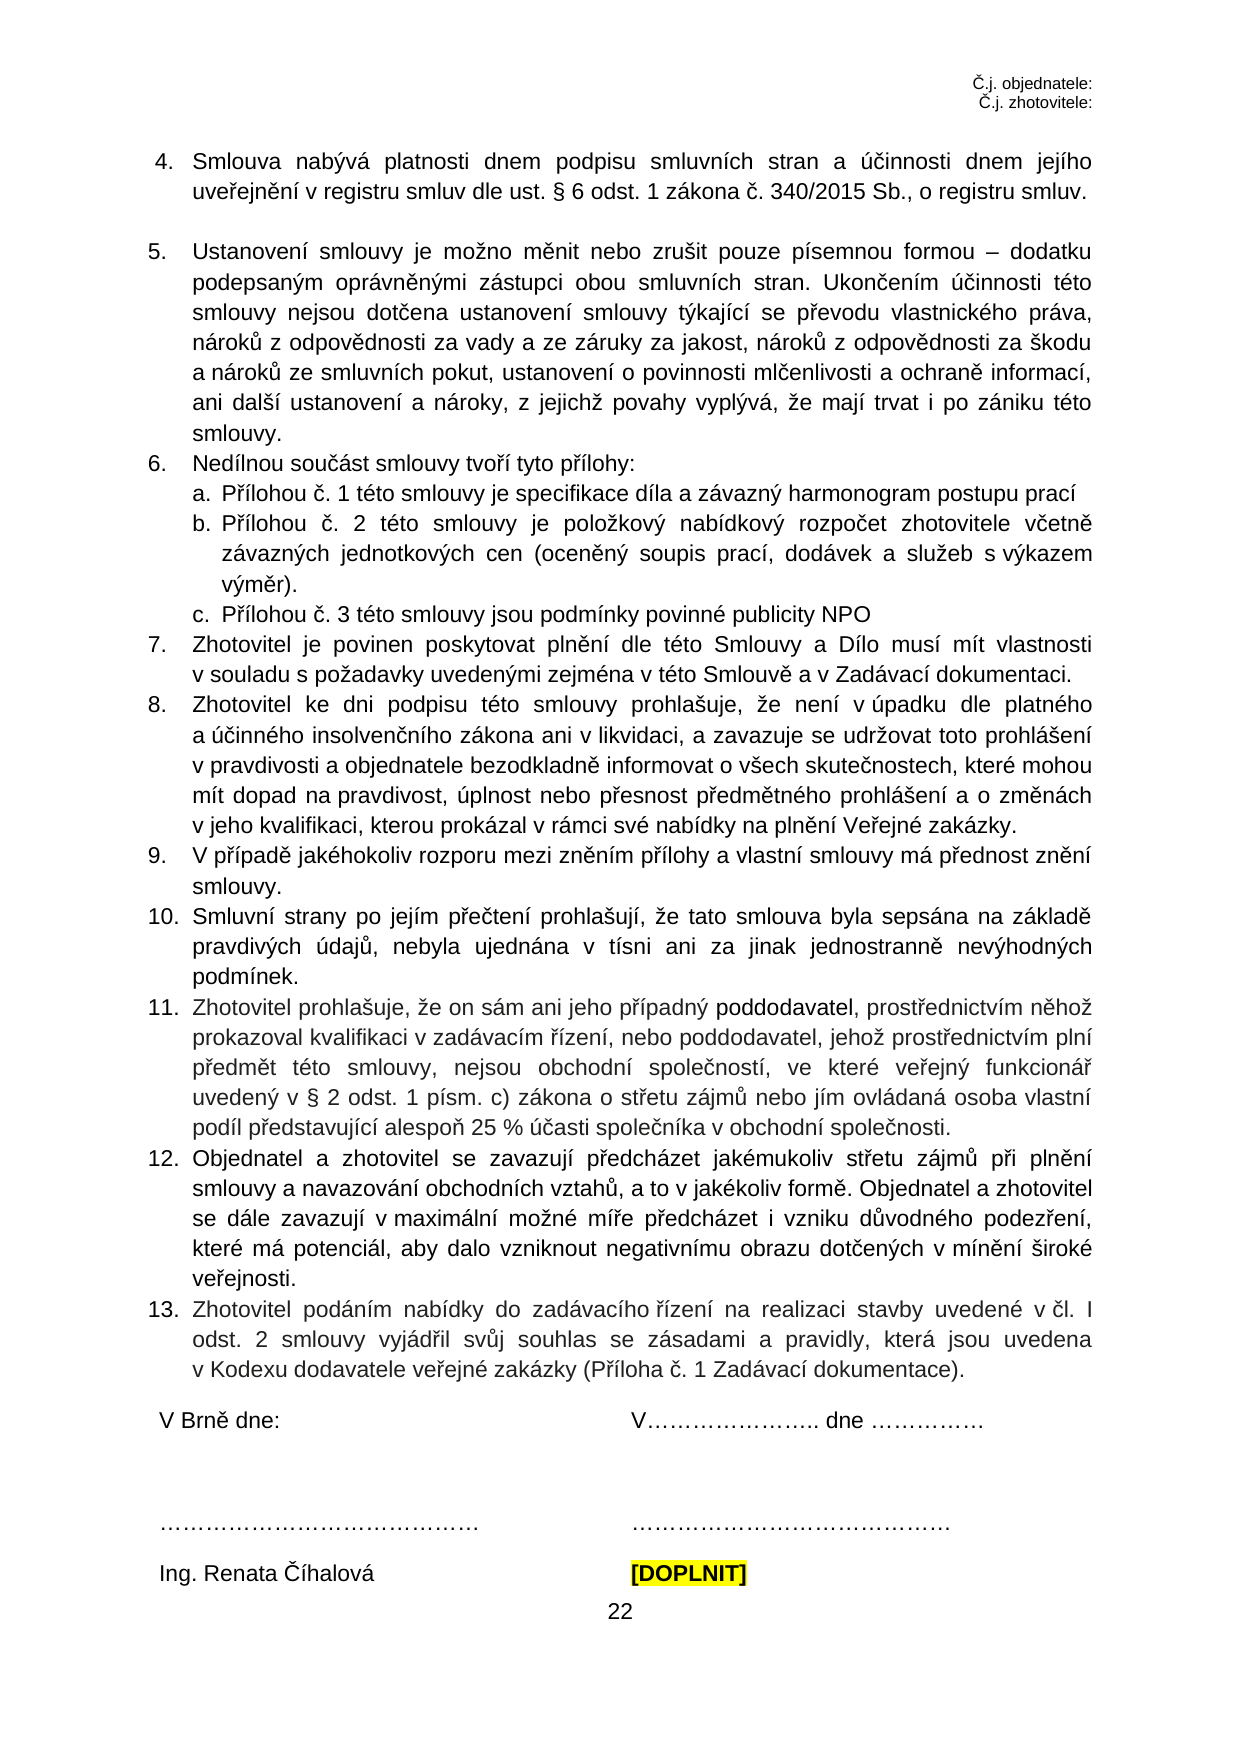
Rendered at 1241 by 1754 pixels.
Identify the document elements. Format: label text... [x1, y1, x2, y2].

list V případě jakéhokoliv rozporu mezi zněním přílohy a vlastní smlouvy má přednost znění smlouvy. [148, 842, 1093, 899]
list Zhotovitel je povinen poskytovat plnění dle této Smlouvy a Dílo musí mít vlastnosti v souladu s požadavky uvedenými zejména v této Smlouvě a v Zadávací dokumentaci. [148, 631, 1093, 687]
list Přílohou č. 1 této smlouvy je specifikace díla a závazný harmonogram postupu prací [192, 480, 1093, 506]
table_header V Brně dne: [148, 1407, 619, 1509]
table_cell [148, 1560, 619, 1590]
list Zhotovitel ke dni podpisu této smlouvy prohlašuje, že není v úpadku dle platného a účinného insolvenčního zákona ani v likvidaci, a zavazuje se udržovat toto prohlášení v pravdivosti a objednatele bezodkladně informovat o všech skutečnostech, které mohou mít dopad na pravdivost, úplnost nebo přesnost předmětného prohlášení a o změnách v jeho kvalifikaci, kterou prokázal v rámci své nabídky na plnění Veřejné zakázky. [148, 691, 1093, 838]
list Smlouva nabývá platnosti dnem podpisu smluvních stran a účinnosti dnem jejího uveřejnění v registru smluv dle ust. § 6 odst. 1 zákona č. 340/2015 Sb., o registru smluv. [154, 148, 1093, 204]
list Nedílnou součást smlouvy tvoří tyto přílohy: [148, 450, 1093, 476]
list Ustanovení smlouvy je možno měnit nebo zrušit pouze písemnou formou – dodatku podepsaným oprávněnými zástupci obou smluvních stran. Ukončením účinnosti této smlouvy nejsou dotčena ustanovení smlouvy týkající se převodu vlastnického práva, nároků z odpovědnosti za vady a ze záruky za jakost, nároků z odpovědnosti za škodu a nároků ze smluvních pokut, ustanovení o povinnosti mlčenlivosti a ochraně informací, ani další ustanovení a nároky, z jejichž povahy vyplývá, že mají trvat i po zániku této smlouvy. [148, 238, 1093, 446]
table_header V………………….. dne …………… [620, 1407, 1092, 1509]
list Zhotovitel prohlašuje, že on sám ani jeho případný poddodavatel, prostřednictvím něhož prokazoval kvalifikaci v zadávacím řízení, nebo poddodavatel, jehož prostřednictvím plní předmět této smlouvy, nejsou obchodní společností, ve které veřejný funkcionář uvedený v § 2 odst. 1 písm. c) zákona o střetu zájmů nebo jím ovládaná osoba vlastní podíl představující alespoň 25 % účasti společníka v obchodní společnosti. [148, 993, 1093, 1141]
list Zhotovitel podáním nabídky do zadávacího řízení na realizaci stavby uvedené v čl. I odst. 2 smlouvy vyjádřil svůj souhlas se zásadami a pravidly, která jsou uvedena v Kodexu dodavatele veřejné zakázky (Příloha č. 1 Zadávací dokumentace). [148, 1296, 1093, 1382]
list Přílohou č. 2 této smlouvy je položkový nabídkový rozpočet zhotovitele včetně závazných jednotkových cen (oceněný soupis prací, dodávek a služeb s výkazem výměr). [192, 510, 1093, 597]
list Přílohou č. 3 této smlouvy jsou podmínky povinné publicity NPO [192, 601, 1093, 627]
list Objednatel a zhotovitel se zavazují předcházet jakémukoliv střetu zájmů při plnění smlouvy a navazování obchodních vztahů, a to v jakékoliv formě. Objednatel a zhotovitel se dále zavazují v maximální možné míře předcházet i vzniku důvodného podezření, které má potenciál, aby dalo vzniknout negativnímu obrazu dotčených v mínění široké veřejnosti. [148, 1144, 1093, 1292]
table_cell …………………………………… [620, 1509, 1092, 1560]
table_cell …………………………………… [148, 1509, 619, 1560]
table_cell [620, 1560, 1092, 1590]
list Smluvní strany po jejím přečtení prohlašují, že tato smlouva byla sepsána na základě pravdivých údajů, nebyla ujednána v tísni ani za jinak jednostranně nevýhodných podmínek. [148, 903, 1093, 989]
